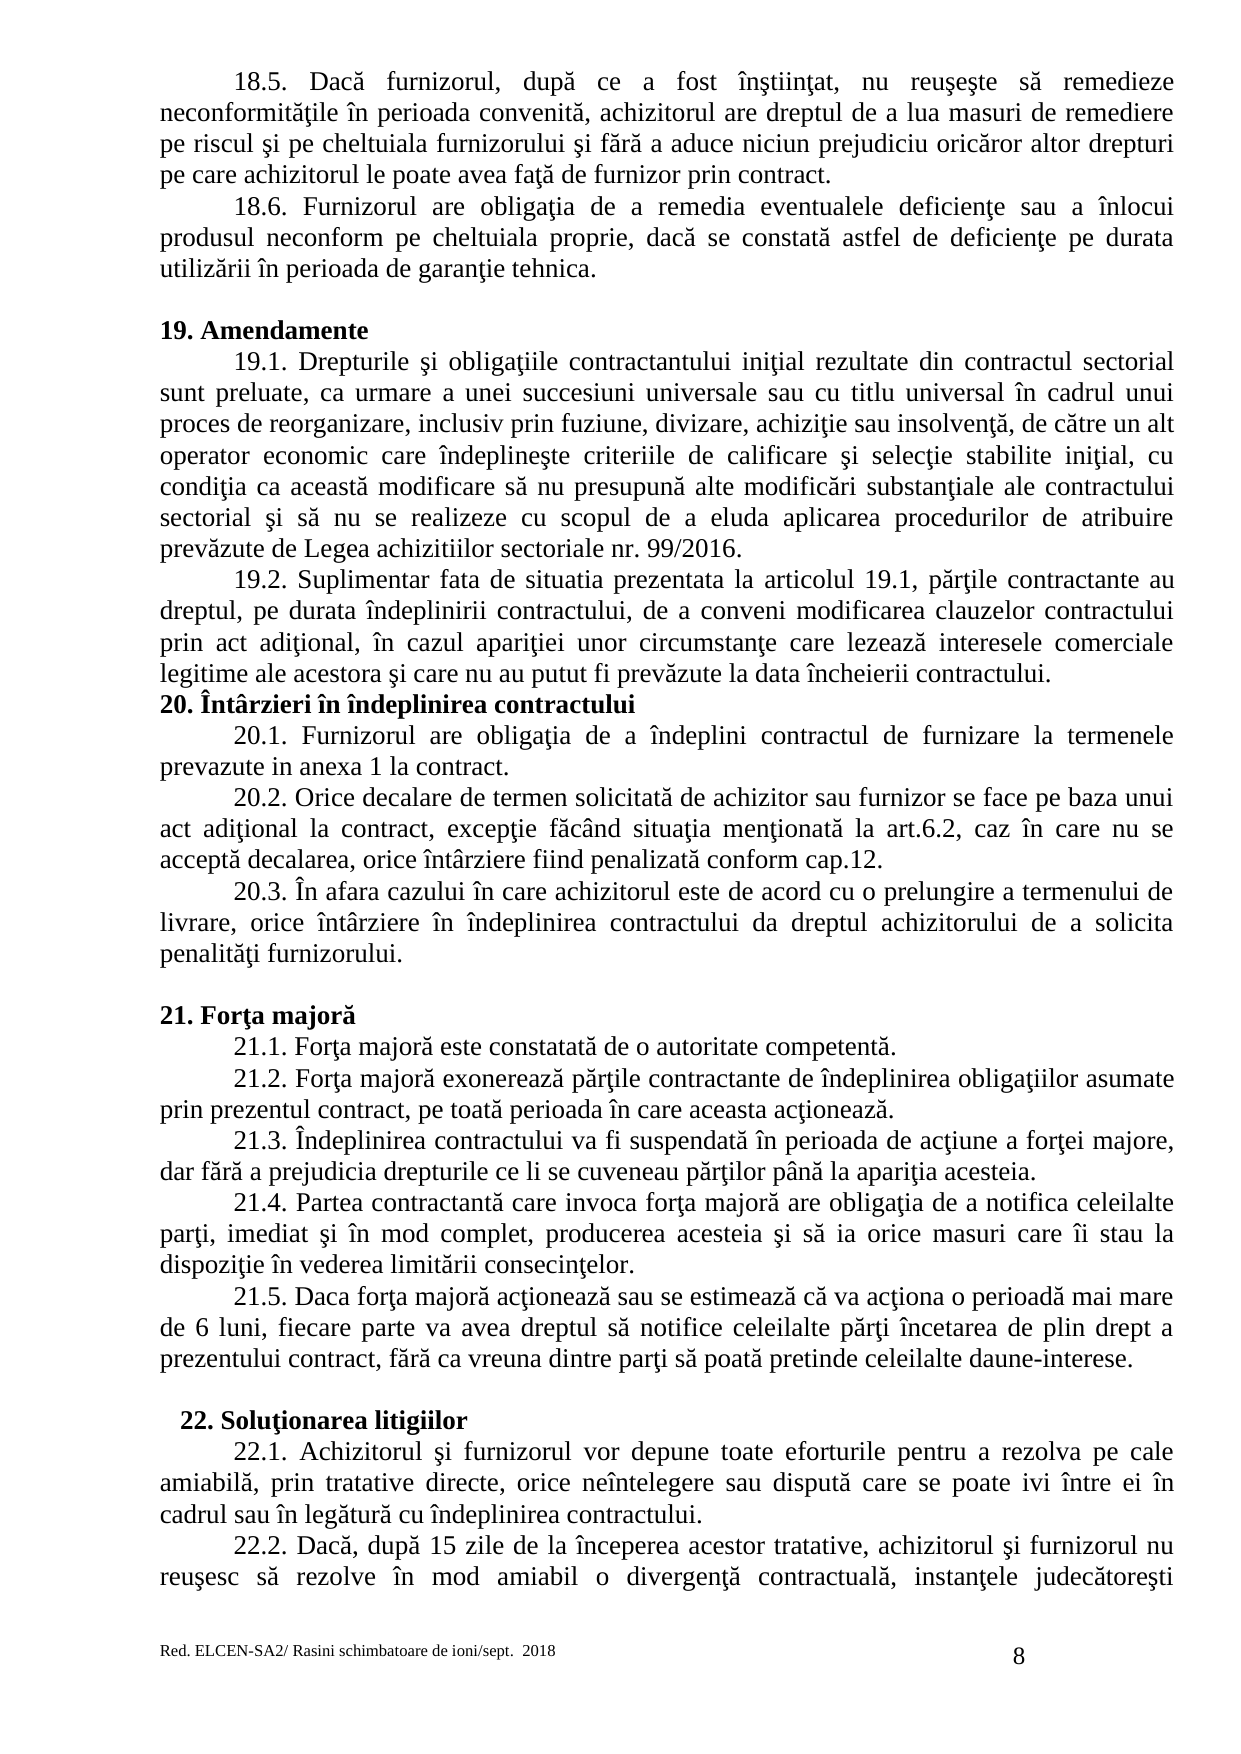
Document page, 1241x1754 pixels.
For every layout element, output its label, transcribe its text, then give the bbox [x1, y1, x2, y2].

text 19.2. Suplimentar fata de situatia prezentata la articolul 19.1, părţile contractante au dreptul, pe durata îndeplinirii contractului, de a conveni modificarea clauzelor contractului prin act adiţional, în cazul apariţiei unor circumstanţe care lezează interesele comerciale legitime ale acestora şi care nu au putut fi prevăzute la data încheierii contractului. [159, 563, 1175, 688]
text 21.2. Forţa majoră exonerează părţile contractante de îndeplinirea obligaţiilor asumate prin prezentul contract, pe toată perioada în care aceasta acţionează. [159, 1062, 1175, 1124]
text 22.1. Achizitorul şi furnizorul vor depune toate eforturile pentru a rezolva pe cale amiabilă, prin tratative directe, orice neîntelegere sau dispută care se poate ivi între ei în cadrul sau în legătură cu îndeplinirea contractului. [159, 1435, 1175, 1529]
text 21.1. Forţa majoră este constatată de o autoritate competentă. [159, 1031, 1175, 1062]
text 21. Forţa majoră [159, 999, 1175, 1031]
text 22. Soluţionarea litigiilor [159, 1404, 1175, 1435]
text 19.1. Drepturile şi obligaţiile contractantului iniţial rezultate din contractul sectorial sunt preluate, ca urmare a unei succesiuni universale sau cu titlu universal în cadrul unui proces de reorganizare, inclusiv prin fuziune, divizare, achiziţie sau insolvenţă, de către un alt operator economic care îndeplineşte criteriile de calificare şi selecţie stabilite iniţial, cu condiţia ca această modificare să nu presupună alte modificări substanţiale ale contractului sectorial şi să nu se realizeze cu scopul de a eluda aplicarea procedurilor de atribuire prevăzute de Legea achizitiilor sectoriale nr. 99/2016. [159, 345, 1175, 563]
text 21.3. Îndeplinirea contractului va fi suspendată în perioada de acţiune a forţei majore, dar fără a prejudicia drepturile ce li se cuveneau părţilor până la apariţia acesteia. [159, 1124, 1175, 1186]
text 20.3. În afara cazului în care achizitorul este de acord cu o prelungire a termenului de livrare, orice întârziere în îndeplinirea contractului da dreptul achizitorului de a solicita penalităţi furnizorului. [159, 875, 1175, 968]
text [159, 1529, 1175, 1591]
text 19. Amendamente [159, 314, 1175, 345]
text 18.6. Furnizorul are obligaţia de a remedia eventualele deficienţe sau a înlocui produsul neconform pe cheltuiala proprie, dacă se constată astfel de deficienţe pe durata utilizării în perioada de garanţie tehnica. [159, 189, 1175, 283]
text 20. Întârzieri în îndeplinirea contractului [159, 688, 1175, 719]
text 21.5. Daca forţa majoră acţionează sau se estimează că va acţiona o perioadă mai mare de 6 luni, fiecare parte va avea dreptul să notifice celeilalte părţi încetarea de plin drept a prezentului contract, fără ca vreuna dintre parţi să poată pretinde celeilalte daune-interese. [159, 1280, 1175, 1373]
text 20.2. Orice decalare de termen solicitată de achizitor sau furnizor se face pe baza unui act adiţional la contract, excepţie făcând situaţia menţionată la art.6.2, caz în care nu se acceptă decalarea, orice întârziere fiind penalizată conform cap.12. [159, 781, 1175, 875]
text 18.5. Dacă furnizorul, după ce a fost înştiinţat, nu reuşeşte să remedieze neconformităţile în perioada convenită, achizitorul are dreptul de a lua masuri de remediere pe riscul şi pe cheltuiala furnizorului şi fără a aduce niciun prejudiciu oricăror altor drepturi pe care achizitorul le poate avea faţă de furnizor prin contract. [159, 65, 1175, 189]
text 20.1. Furnizorul are obligaţia de a îndeplini contractul de furnizare la termenele prevazute in anexa 1 la contract. [159, 719, 1175, 781]
text 21.4. Partea contractantă care invoca forţa majoră are obligaţia de a notifica celeilalte parţi, imediat şi în mod complet, producerea acesteia şi să ia orice masuri care îi stau la dispoziţie în vederea limitării consecinţelor. [159, 1186, 1175, 1280]
